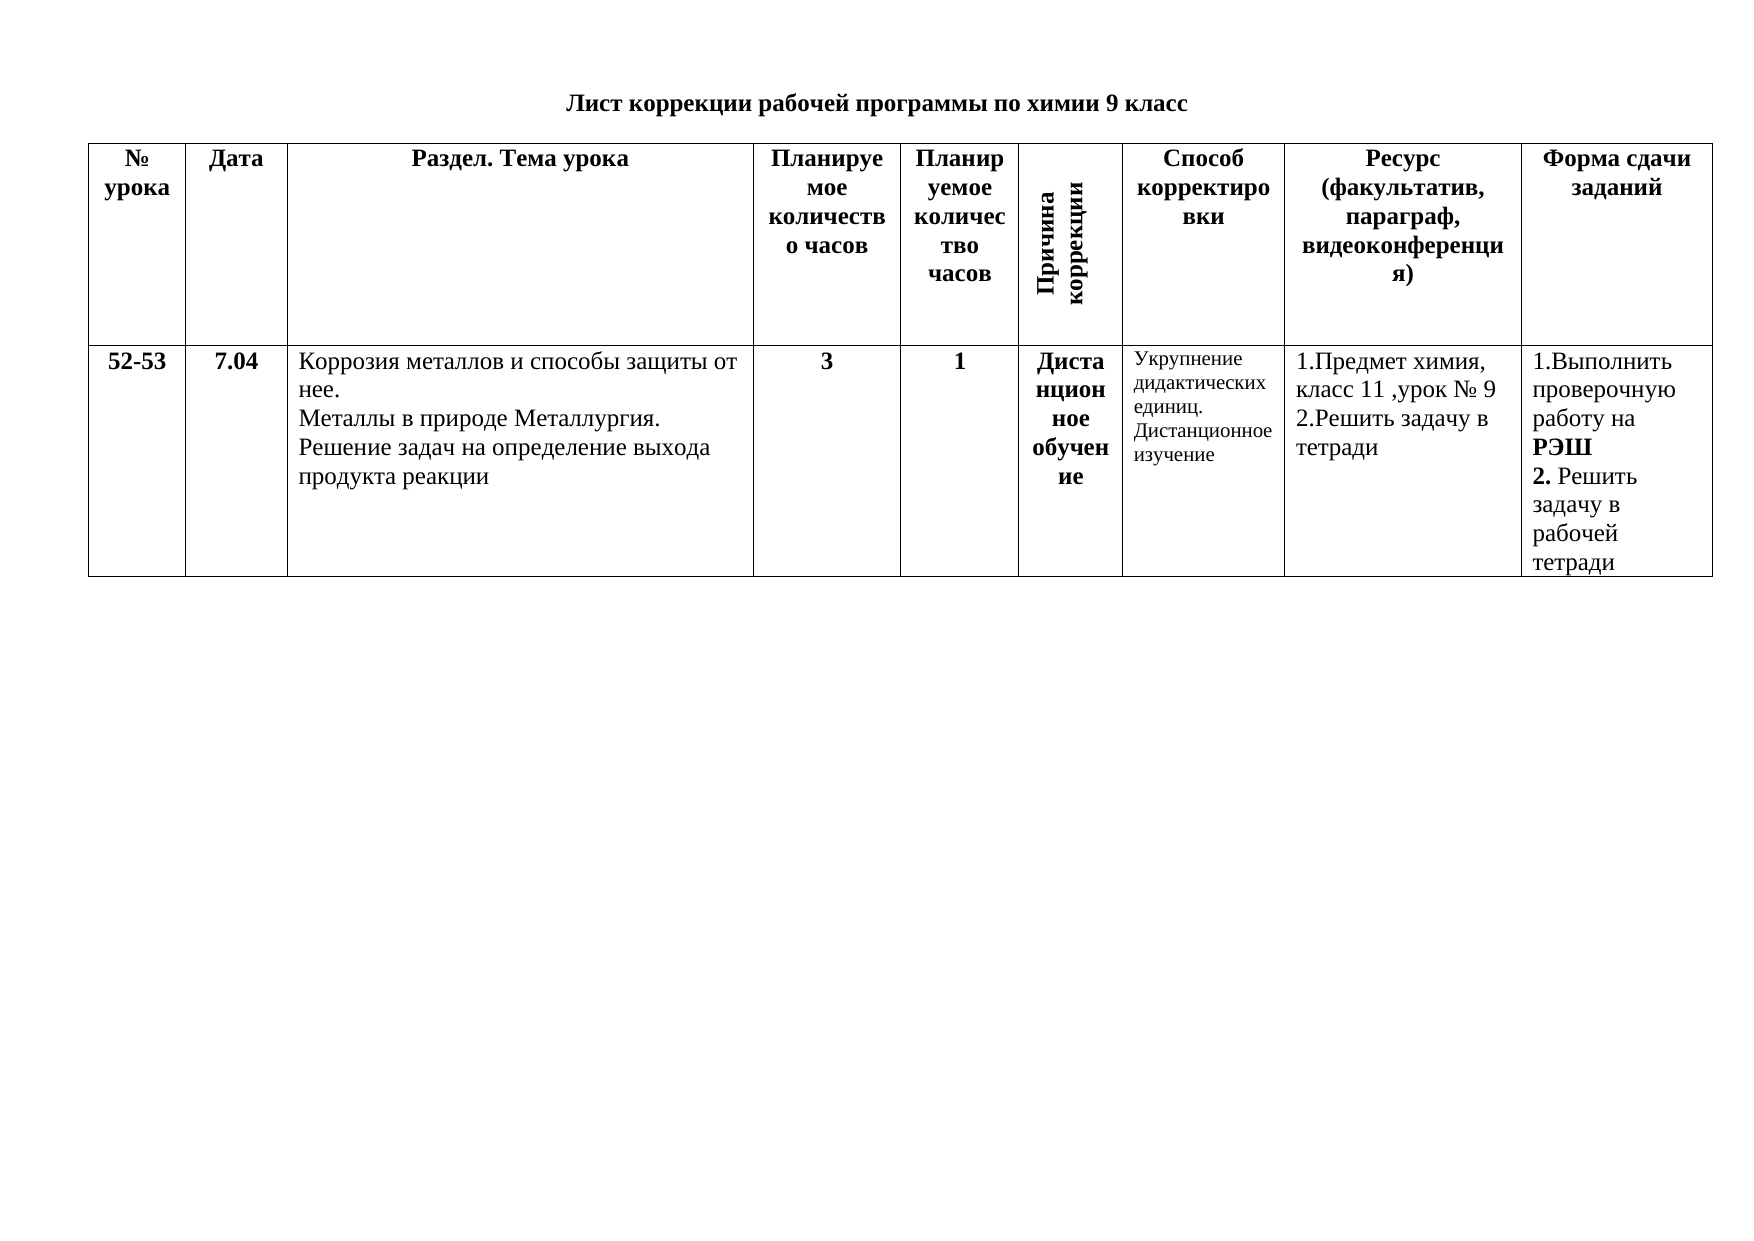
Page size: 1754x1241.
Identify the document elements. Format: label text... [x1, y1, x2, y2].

table_cell Дистанционное обучение [1019, 346, 1122, 576]
table_cell 3 [754, 346, 900, 576]
table_cell 1.Предмет химия, класс 11 ,урок № 9 2.Решить задачу в тетради [1285, 346, 1521, 576]
table_cell 52-53 [89, 346, 185, 576]
table_cell 7.04 [186, 346, 287, 576]
table_header Способ корректировки [1123, 144, 1284, 345]
table_cell Коррозия металлов и способы защиты от нее. Металлы в природе Металлургия. Решение задач на определение выхода продукта реакции [288, 346, 753, 576]
table_header Планируемое количество часов [901, 144, 1018, 345]
table_header Ресурс (факультатив, параграф, видеоконференция) [1285, 144, 1521, 345]
table_cell Укрупнение дидактических единиц. Дистанционное изучение [1123, 346, 1284, 576]
table_header Раздел. Тема урока [288, 144, 753, 345]
text Лист коррекции рабочей программы по химии 9 класс [118, 88, 1636, 117]
table_header Дата [186, 144, 287, 345]
table_cell 1 [901, 346, 1018, 576]
table_header Форма сдачи заданий [1522, 144, 1712, 345]
table_header № урока [89, 144, 185, 345]
table_cell 1.Выполнить проверочную работу на РЭШ 2. Решить задачу в рабочей тетради [1522, 346, 1712, 576]
table_header Причина коррекции [1019, 144, 1122, 345]
table_header Планируемое количество часов [754, 144, 900, 345]
